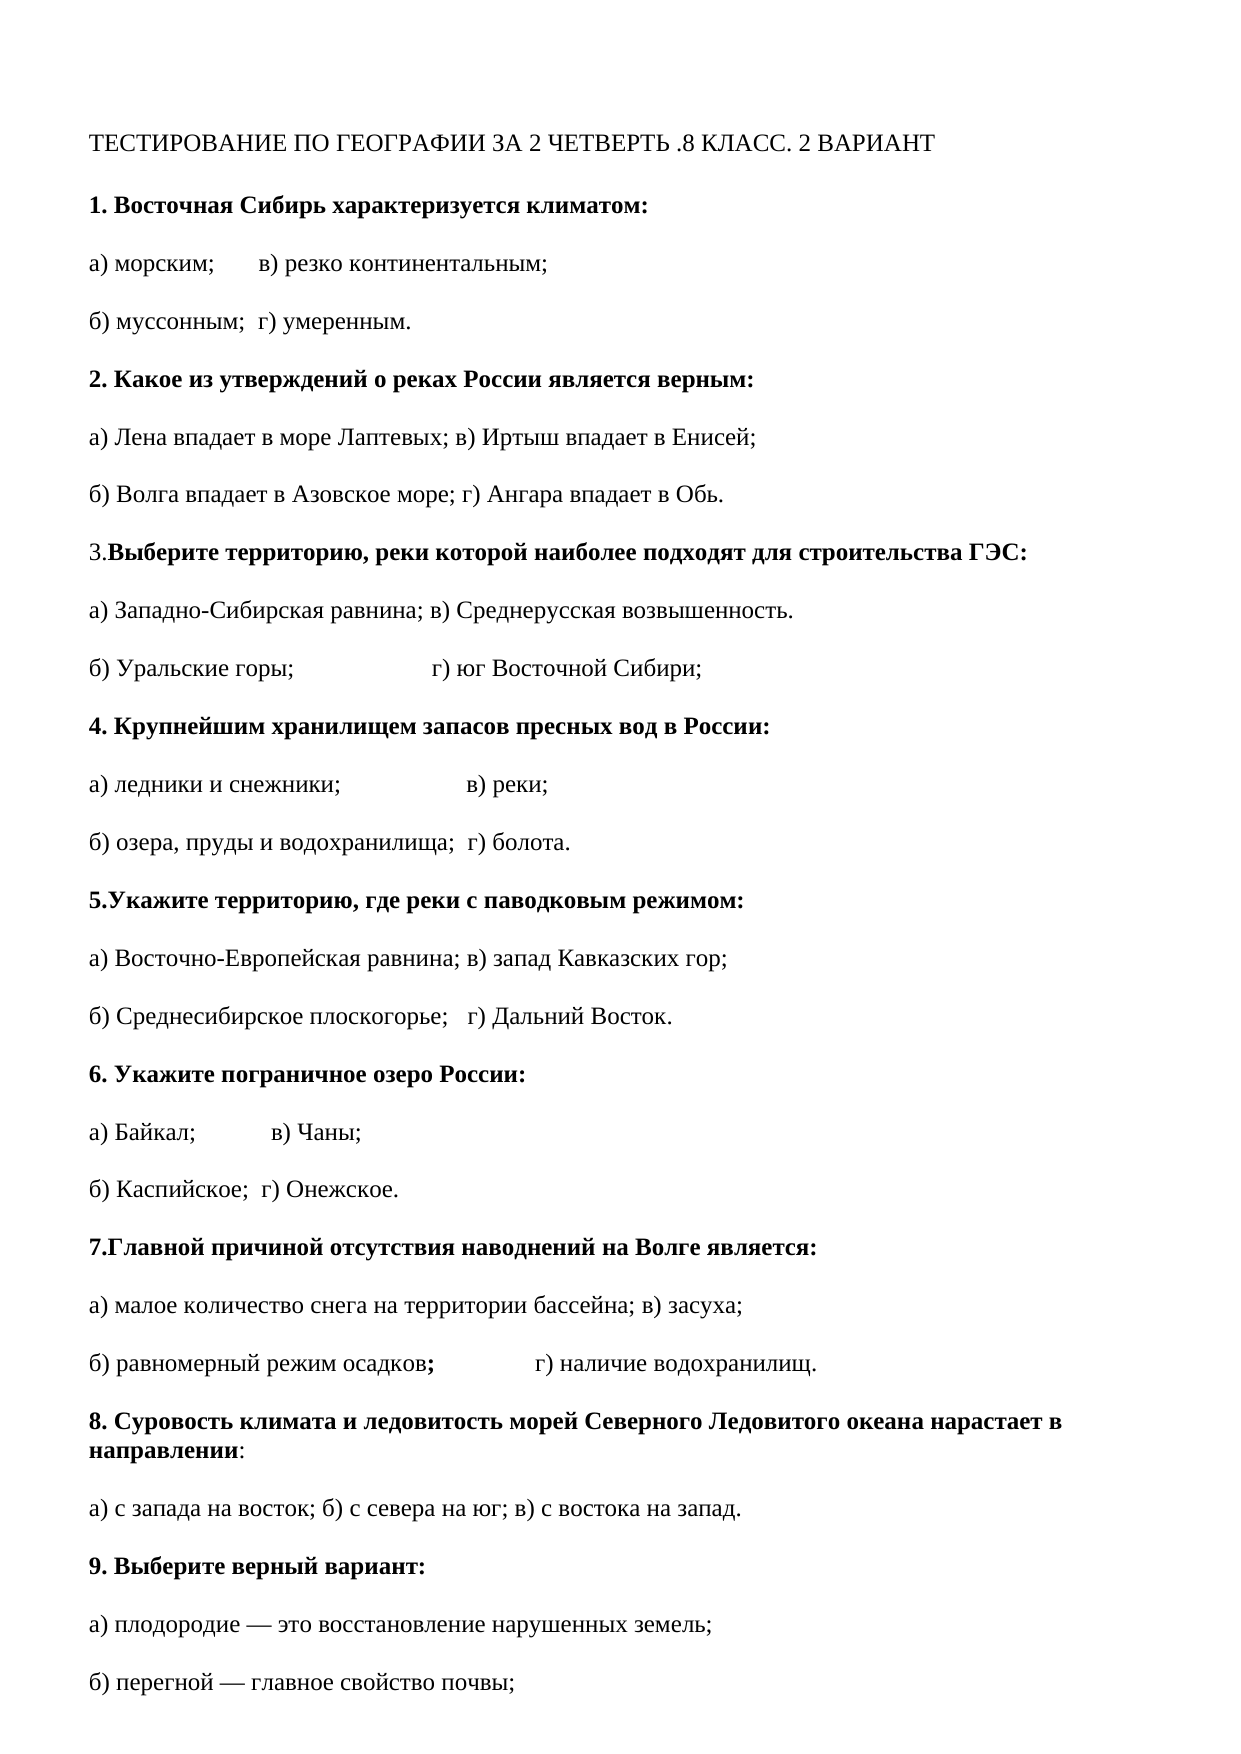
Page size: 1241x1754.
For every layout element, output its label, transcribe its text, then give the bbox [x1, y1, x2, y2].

text а) Лена впадает в море Лаптевых; в) Иртыш впадает в Енисей; [89, 422, 1211, 450]
text ТЕСТИРОВАНИЕ ПО ГЕОГРАФИИ ЗА 2 ЧЕТВЕРТЬ .8 КЛАСС. 2 ВАРИАНТ [89, 128, 1211, 156]
text а) ледники и снежники; в) реки; [89, 769, 1211, 798]
text 8. Суровость климата и ледовитость морей Северного Ледовитого океана нарастает в направлении: [89, 1406, 1211, 1464]
text 6. Укажите пограничное озеро России: [89, 1059, 1211, 1087]
text б) муссонным; г) умеренным. [89, 306, 1211, 334]
text а) Восточно-Европейская равнина; в) запад Кавказских гор; [89, 943, 1211, 972]
text б) Среднесибирское плоскогорье; г) Дальний Восток. [89, 1001, 1211, 1029]
text а) плодородие — это восстановление нарушенных земель; [89, 1609, 1211, 1637]
text 7.Главной причиной отсутствия наводнений на Волге является: [89, 1232, 1211, 1261]
text 5.Укажите территорию, где реки с паводковым режимом: [89, 885, 1211, 914]
text 2. Какое из утверждений о реках России является верным: [89, 364, 1211, 392]
text б) Волга впадает в Азовское море; г) Ангара впадает в Обь. [89, 479, 1211, 508]
text а) Байкал; в) Чаны; [89, 1117, 1211, 1145]
text б) Каспийское; г) Онежское. [89, 1174, 1211, 1203]
text 9. Выберите верный вариант: [89, 1551, 1211, 1579]
text б) Уральские горы; г) юг Восточной Сибири; [89, 653, 1211, 682]
text 4. Крупнейшим хранилищем запасов пресных вод в России: [89, 711, 1211, 740]
text а) малое количество снега на территории бассейна; в) засуха; [89, 1290, 1211, 1319]
text б) равномерный режим осадков; г) наличие водохранилищ. [89, 1348, 1211, 1377]
text 3.Выберите территорию, реки которой наиболее подходят для строительства ГЭС: [89, 537, 1211, 566]
text 1. Восточная Сибирь характеризуется климатом: [89, 190, 1211, 219]
text а) с запада на восток; б) с севера на юг; в) с востока на запад. [89, 1493, 1211, 1522]
text а) Западно-Сибирская равнина; в) Среднерусская возвышенность. [89, 595, 1211, 624]
text б) перегной — главное свойство почвы; [89, 1667, 1211, 1695]
text б) озера, пруды и водохранилища; г) болота. [89, 827, 1211, 856]
text а) морским; в) резко континентальным; [89, 248, 1211, 277]
